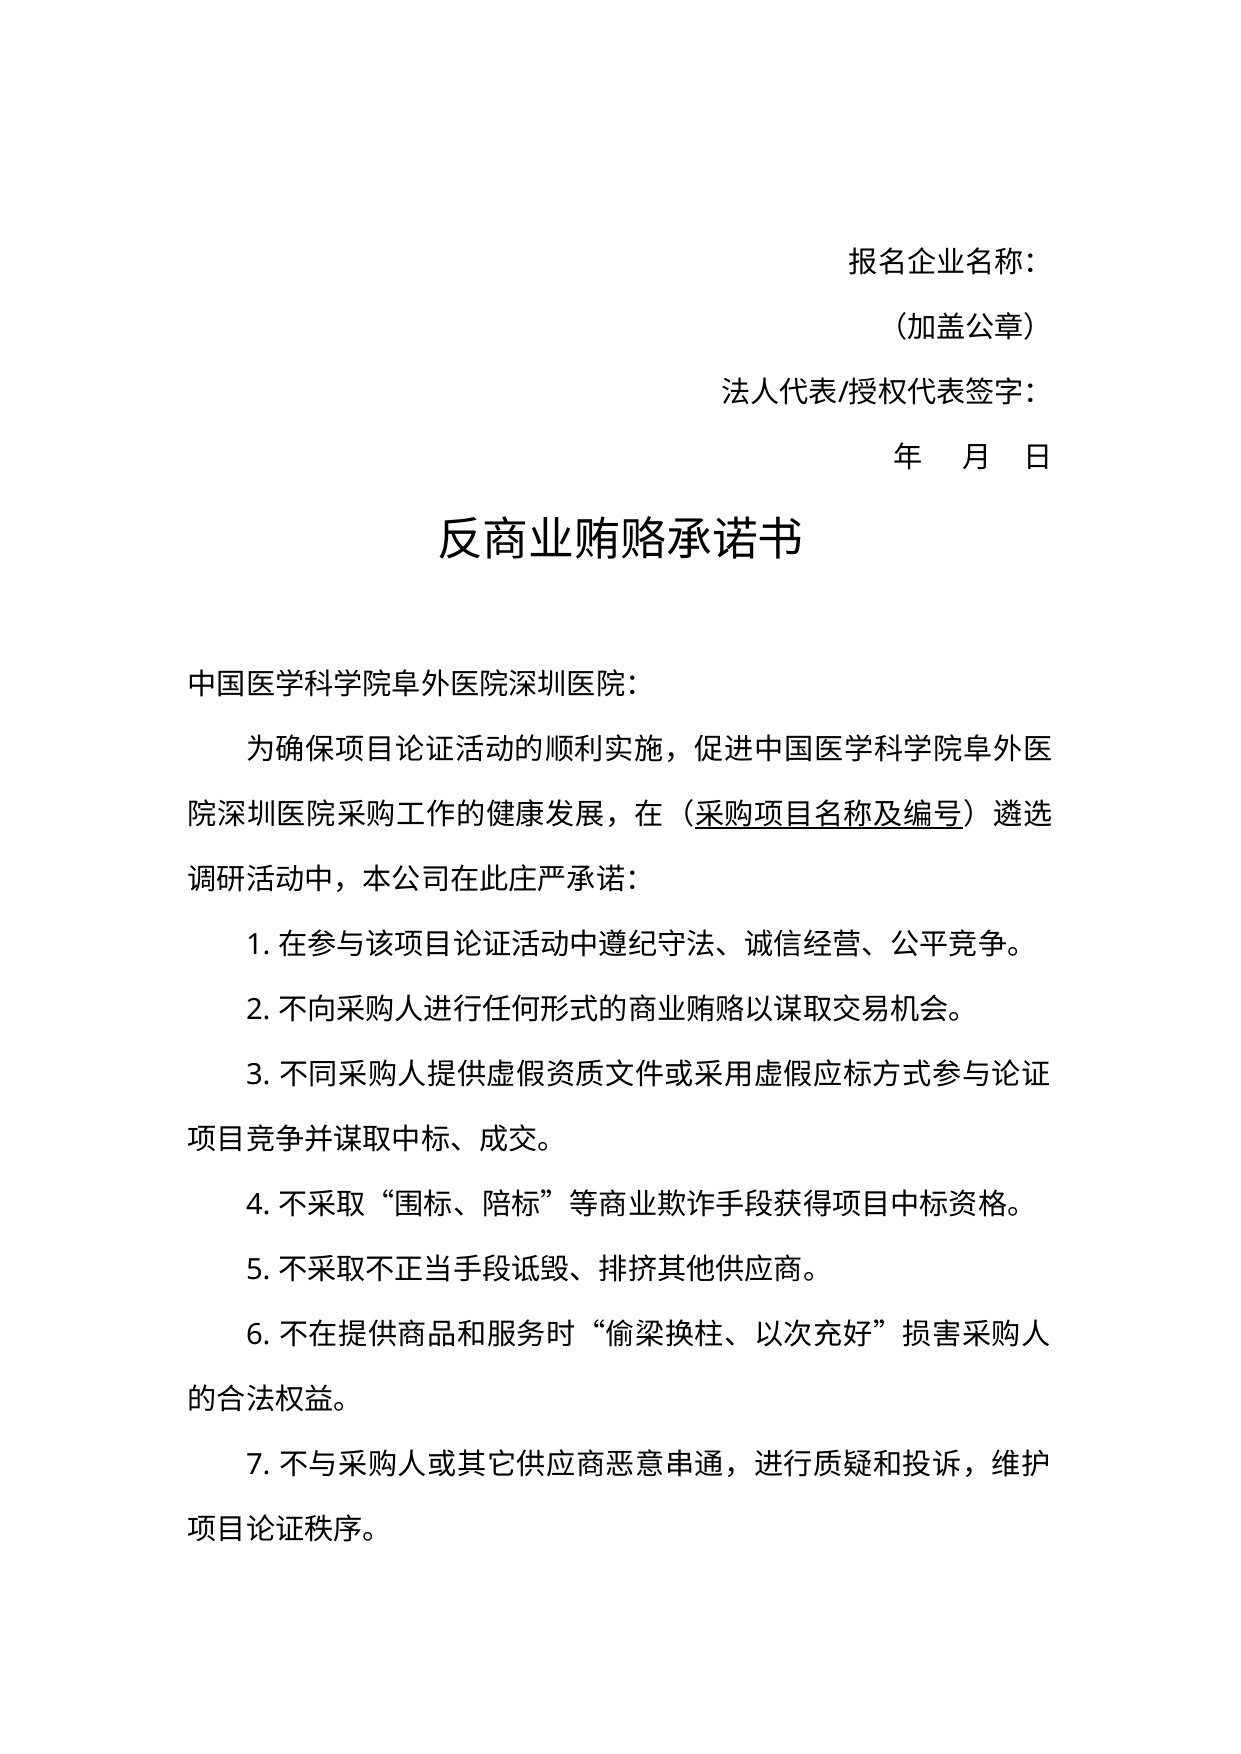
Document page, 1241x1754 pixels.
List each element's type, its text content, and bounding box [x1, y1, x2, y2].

text 法人代表/授权代表签字： [187, 357, 1053, 422]
text 中国医学科学院阜外医院深圳医院： [187, 649, 1053, 714]
text 4. 不采取“围标、陪标”等商业欺诈手段获得项目中标资格。 [187, 1169, 1053, 1234]
text 反商业贿赂承诺书 [187, 487, 1053, 584]
text 1. 在参与该项目论证活动中遵纪守法、诚信经营、公平竞争。 [187, 909, 1053, 974]
text 6. 不在提供商品和服务时“偷梁换柱、以次充好”损害采购人的合法权益。 [187, 1299, 1053, 1429]
text 5. 不采取不正当手段诋毁、排挤其他供应商。 [187, 1234, 1053, 1299]
text 2. 不向采购人进行任何形式的商业贿赂以谋取交易机会。 [187, 974, 1053, 1039]
text 7. 不与采购人或其它供应商恶意串通，进行质疑和投诉，维护项目论证秩序。 [187, 1429, 1053, 1559]
text 3. 不同采购人提供虚假资质文件或采用虚假应标方式参与论证项目竞争并谋取中标、成交。 [187, 1039, 1053, 1169]
text 年 月 日 [187, 422, 1053, 487]
text 为确保项目论证活动的顺利实施，促进中国医学科学院阜外医院深圳医院采购工作的健康发展，在（采购项目名称及编号）遴选调研活动中，本公司在此庄严承诺： [187, 714, 1053, 909]
text （加盖公章） [187, 292, 1053, 357]
text 报名企业名称： [187, 227, 1053, 292]
